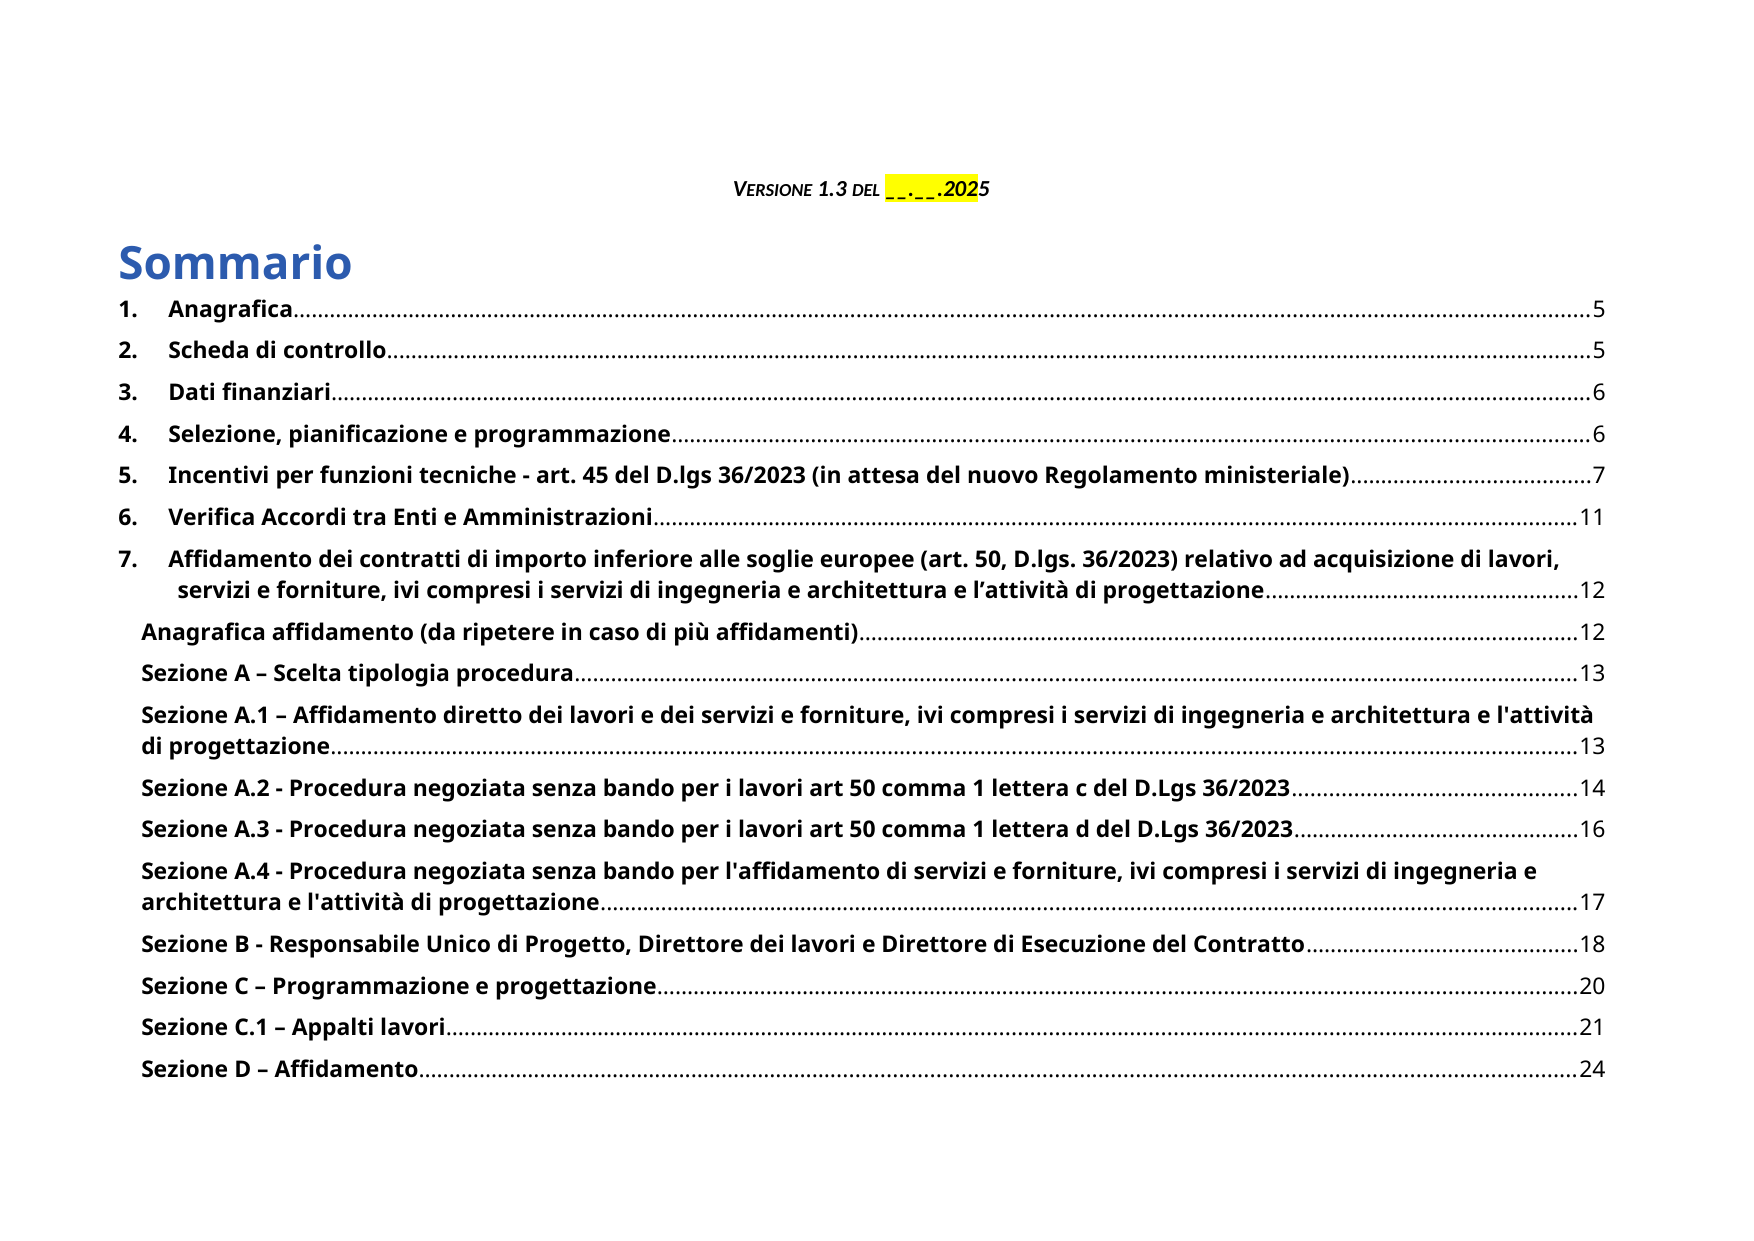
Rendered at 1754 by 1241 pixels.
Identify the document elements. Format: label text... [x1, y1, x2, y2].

text Versione 1.3 del __.__.2025 [118, 174, 885, 202]
text Versione 1.3 del __.__.2025 [978, 174, 1606, 202]
